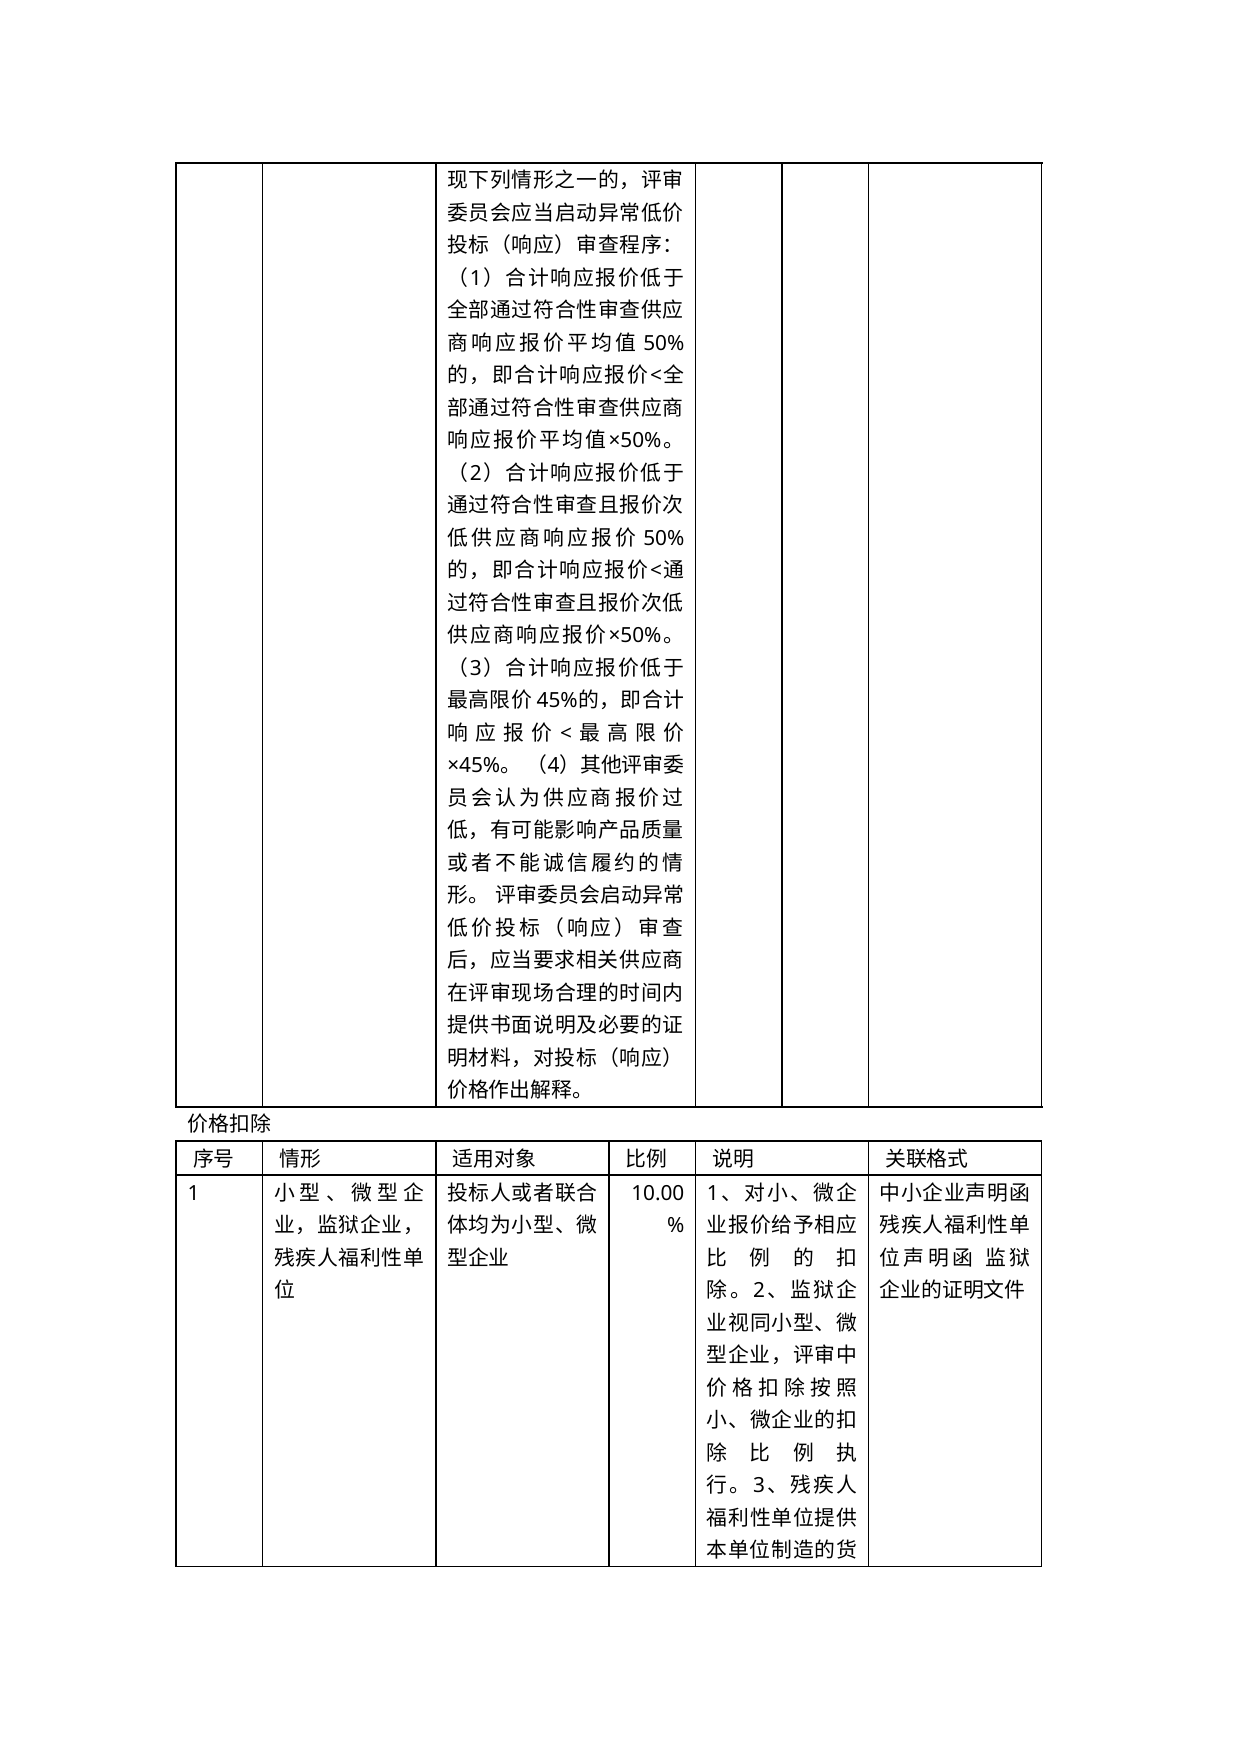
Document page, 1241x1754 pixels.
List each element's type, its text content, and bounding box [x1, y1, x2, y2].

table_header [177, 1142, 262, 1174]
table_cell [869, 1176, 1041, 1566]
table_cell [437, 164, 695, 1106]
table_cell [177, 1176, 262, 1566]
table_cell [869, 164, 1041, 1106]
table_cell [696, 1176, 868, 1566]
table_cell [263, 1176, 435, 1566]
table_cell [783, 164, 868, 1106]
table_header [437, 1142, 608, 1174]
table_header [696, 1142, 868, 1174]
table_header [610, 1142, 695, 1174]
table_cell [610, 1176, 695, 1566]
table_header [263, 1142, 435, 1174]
text 价格扣除 [187, 1108, 1053, 1140]
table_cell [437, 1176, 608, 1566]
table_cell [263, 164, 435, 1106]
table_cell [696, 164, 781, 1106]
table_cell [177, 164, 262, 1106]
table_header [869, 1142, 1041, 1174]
